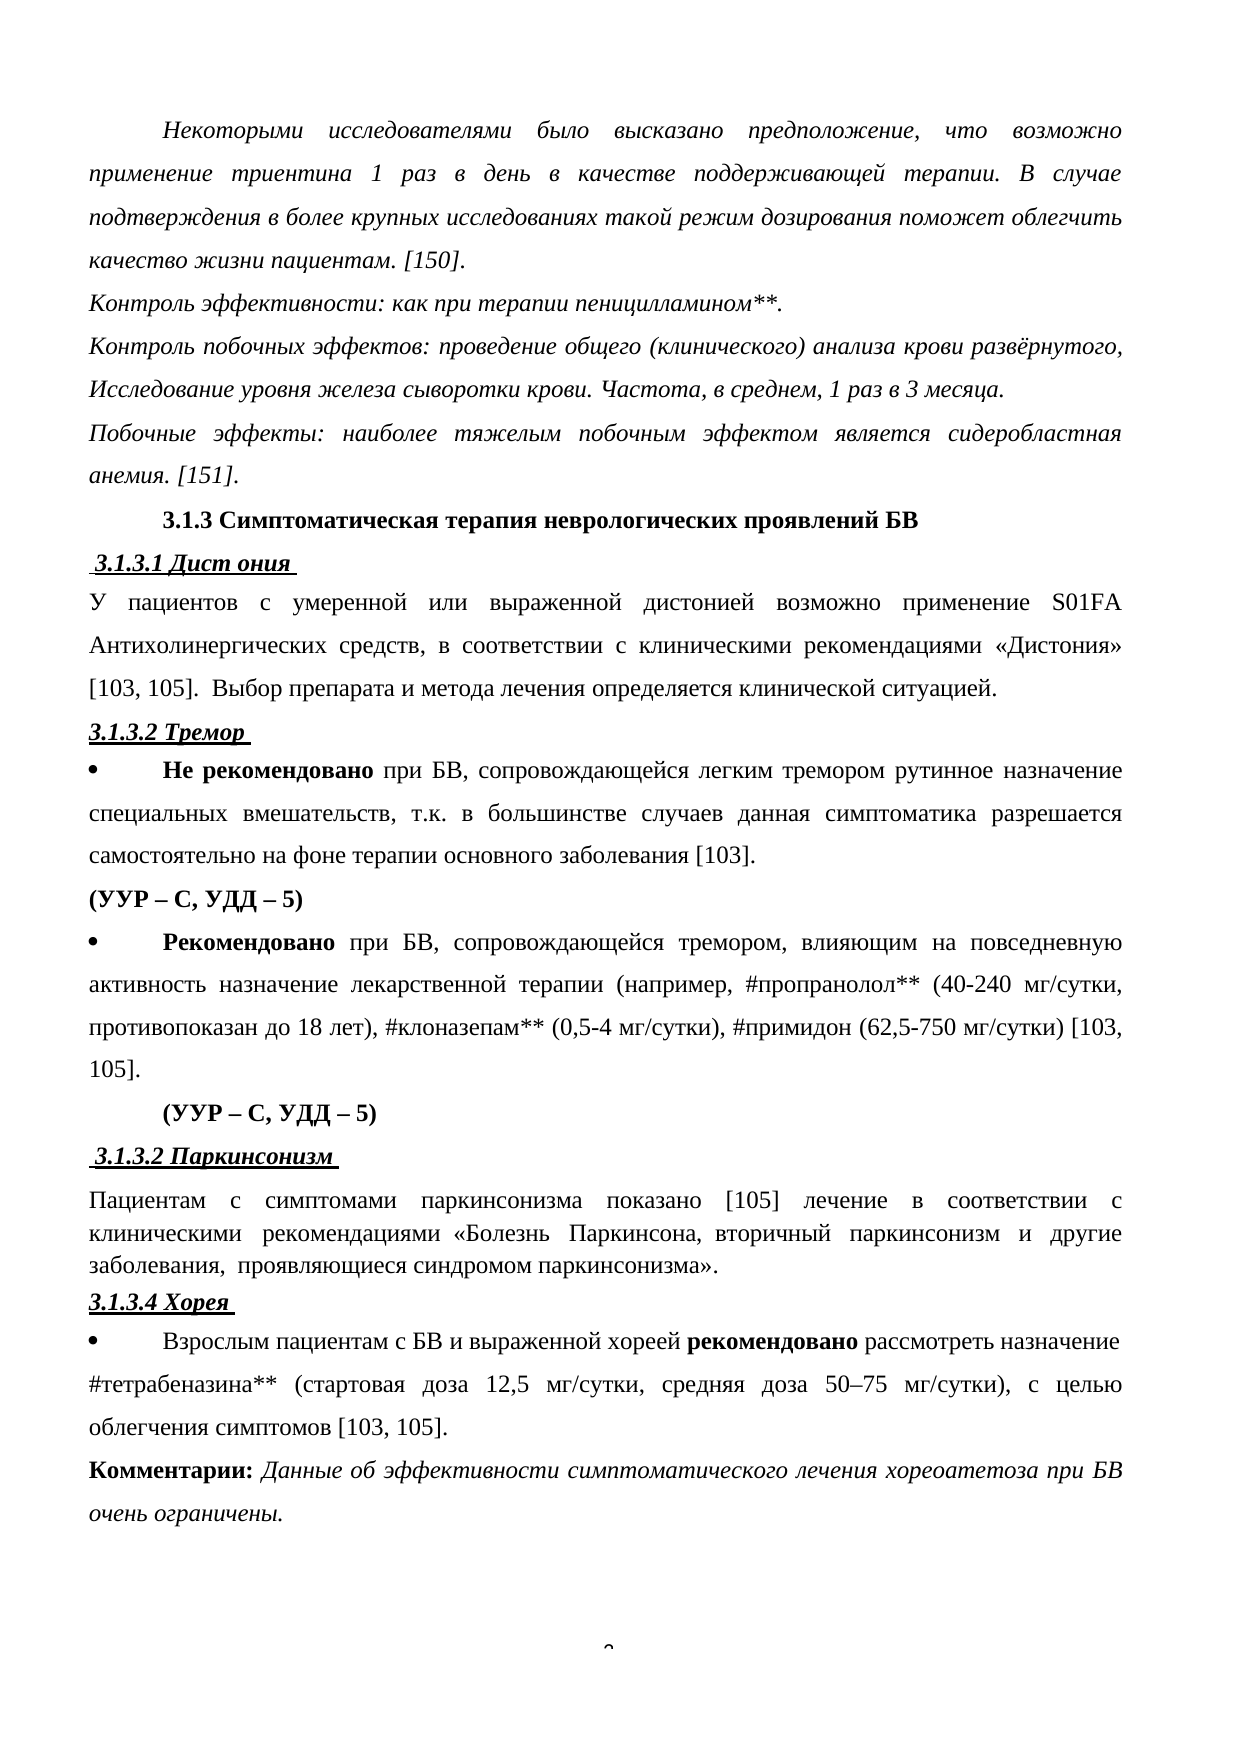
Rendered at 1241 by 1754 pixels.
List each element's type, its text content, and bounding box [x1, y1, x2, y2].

subtitle 3.1.3.2 Тремор [89, 717, 1134, 746]
subtitle 3.1.3 Симптоматическая терапия неврологических проявлений БВ [162, 505, 1134, 533]
text Побочные эффекты: наиболее тяжелым побочным эффектом является сидеробластная анемия. [151]. [89, 418, 1122, 489]
text Пациентам с симптомами паркинсонизма показано [105] лечение в соответствии с клиническими рекомендациями «Болезнь Паркинсона, вторичный паркинсонизм и другие заболевания, проявляющиеся синдромом паркинсонизма». [89, 1185, 1122, 1279]
text Некоторыми исследователями было высказано предположение, что возможно применение триентина 1 раз в день в качестве поддерживающей терапии. В случае подтверждения в более крупных исследованиях такой режим дозирования поможет облегчить качество жизни пациентам. [150]. [89, 115, 1122, 273]
subtitle 3.1.3.1 Дист ония [89, 548, 1134, 576]
list Рекомендовано при БВ, сопровождающейся тремором, влияющим на повседневную активность назначение лекарственной терапии (например, #пропранолол** (40-240 мг/сутки, противопоказан до 18 лет), #клоназепам** (0,5-4 мг/сутки), #примидон (62,5-750 мг/сутки) [103, 105]. [89, 927, 1123, 1083]
text Комментарии: Данные об эффективности симптоматического лечения хореоатетоза при БВ очень ограничены. [89, 1455, 1122, 1527]
text У пациентов с умеренной или выраженной дистонией возможно применение S01FA Антихолинергических средств, в соответствии с клиническими рекомендациями «Дистония» [103, 105]. Выбор препарата и метода лечения определяется клинической ситуацией. [89, 587, 1122, 702]
text #тетрабеназина** (стартовая доза 12,5 мг/сутки, средняя доза 50–75 мг/сутки), с целью облегчения симптомов [103, 105]. [89, 1369, 1123, 1440]
list Не рекомендовано при БВ, сопровождающейся легким тремором рутинное назначение специальных вмешательств, т.к. в большинстве случаев данная симптоматика разрешается самостоятельно на фоне терапии основного заболевания [103]. [89, 756, 1123, 869]
subtitle (УУР – С, УДД – 5) [89, 884, 1134, 913]
subtitle 3.1.3.4 Хорея [89, 1287, 1134, 1316]
subtitle 3.1.3.2 Паркинсонизм [89, 1141, 1134, 1170]
list Взрослым пациентам с БВ и выраженной хореей рекомендовано рассмотреть назначение [89, 1326, 1134, 1354]
text Контроль эффективности: как при терапии пеницилламином**. [89, 288, 1134, 317]
text Контроль побочных эффектов: проведение общего (клинического) анализа крови развёрнутого, Исследование уровня железа сыворотки крови. Частота, в среднем, 1 раз в 3 месяца. [89, 331, 1123, 403]
subtitle (УУР – С, УДД – 5) [162, 1098, 1134, 1127]
